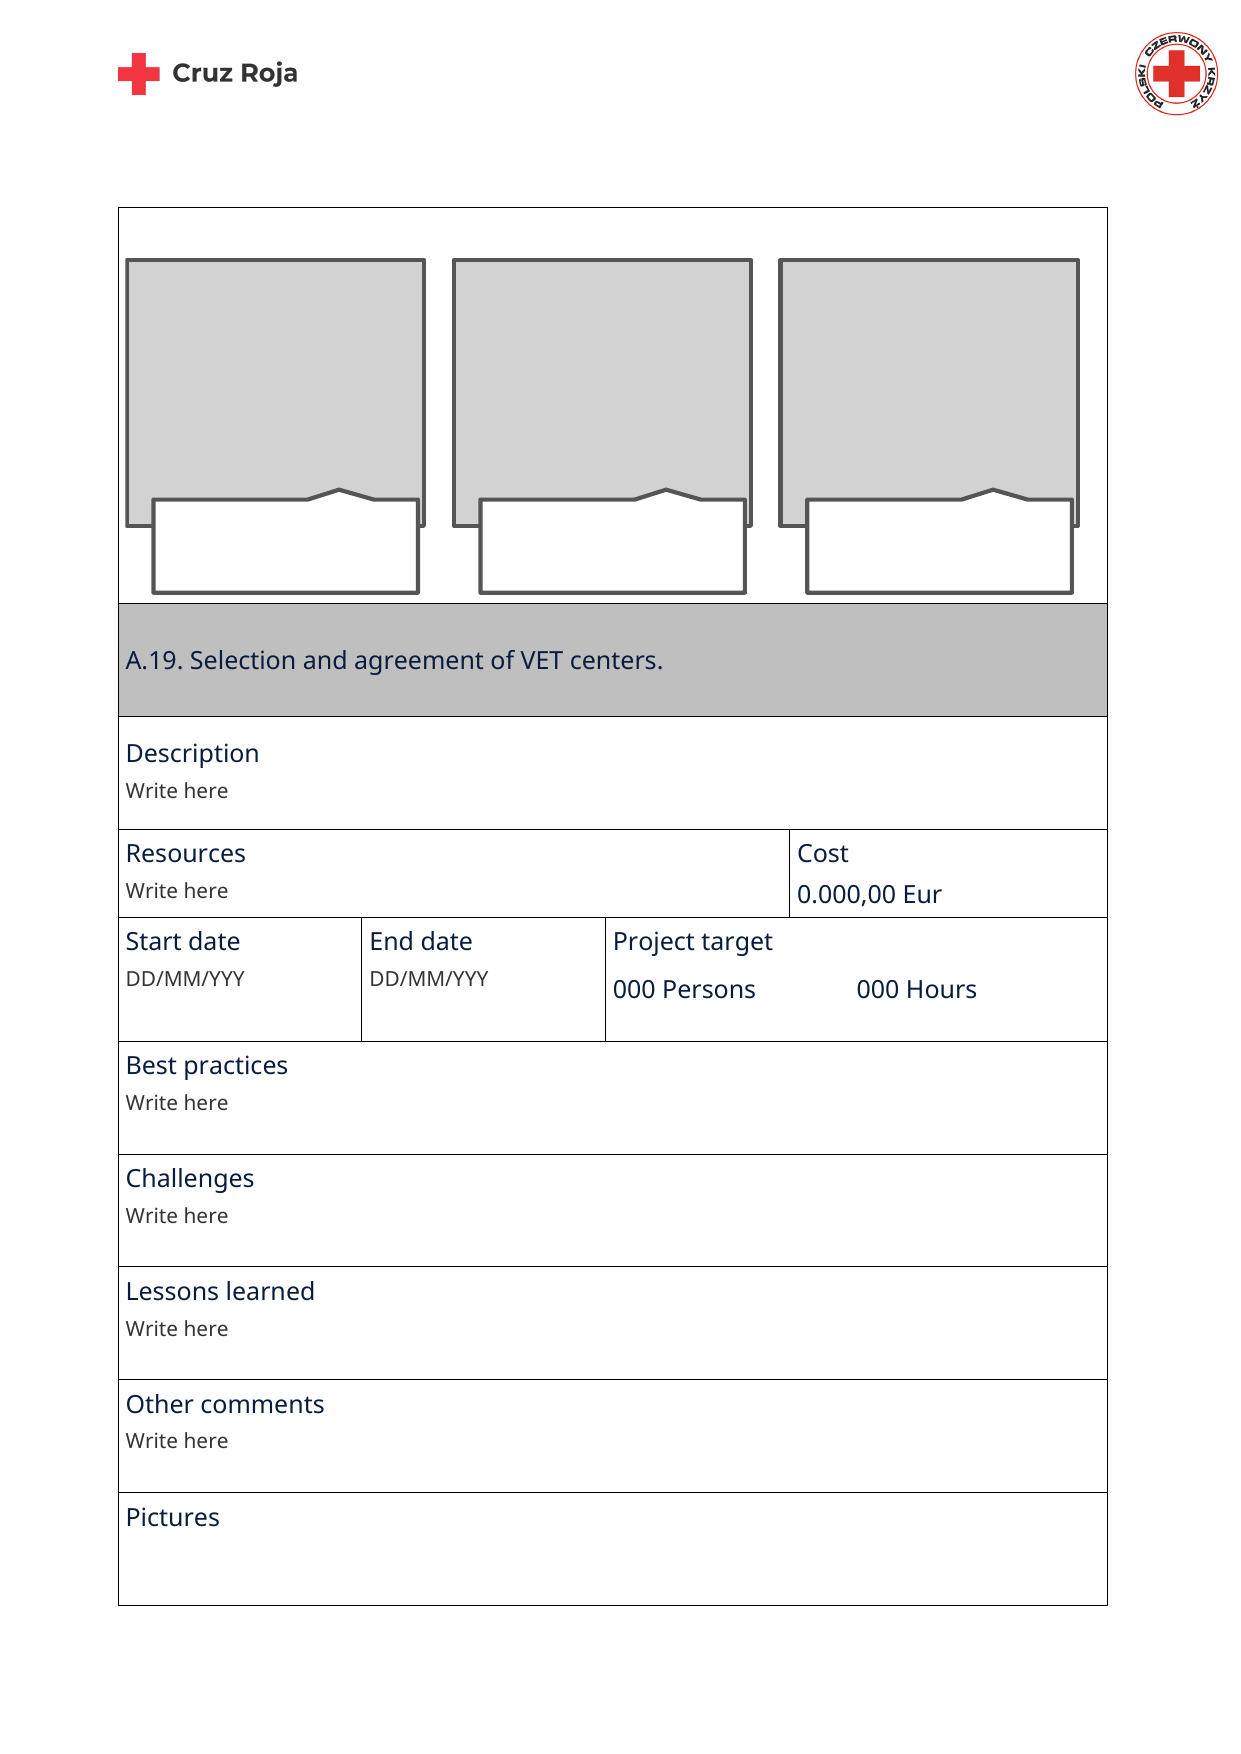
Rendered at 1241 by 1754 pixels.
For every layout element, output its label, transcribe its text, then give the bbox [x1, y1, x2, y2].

table_cell Pictures [119, 208, 1107, 603]
table_cell Pictures [119, 1493, 1107, 1605]
table_cell Other comments Write here [119, 1380, 1107, 1492]
table_cell A.19. Selection and agreement of VET centers. [119, 604, 1107, 716]
table_cell 000 Persons [606, 964, 849, 1041]
table_cell Start date DD/MM/YYY [119, 918, 361, 1041]
table_cell Cost 0.000,00 Eur [790, 830, 1107, 917]
table_cell Challenges Write here [119, 1155, 1107, 1266]
picture [118, 53, 297, 95]
table_cell Lessons learned Write here [119, 1267, 1107, 1379]
picture [1131, 28, 1222, 119]
table_cell Best practices Write here [119, 1042, 1107, 1153]
table_cell Project target [606, 918, 1107, 964]
table_cell End date DD/MM/YYY [362, 918, 605, 1041]
table_cell Description Write here [119, 717, 1107, 829]
table_cell Resources Write here [119, 830, 789, 917]
table_cell 000 Hours [849, 964, 1107, 1041]
